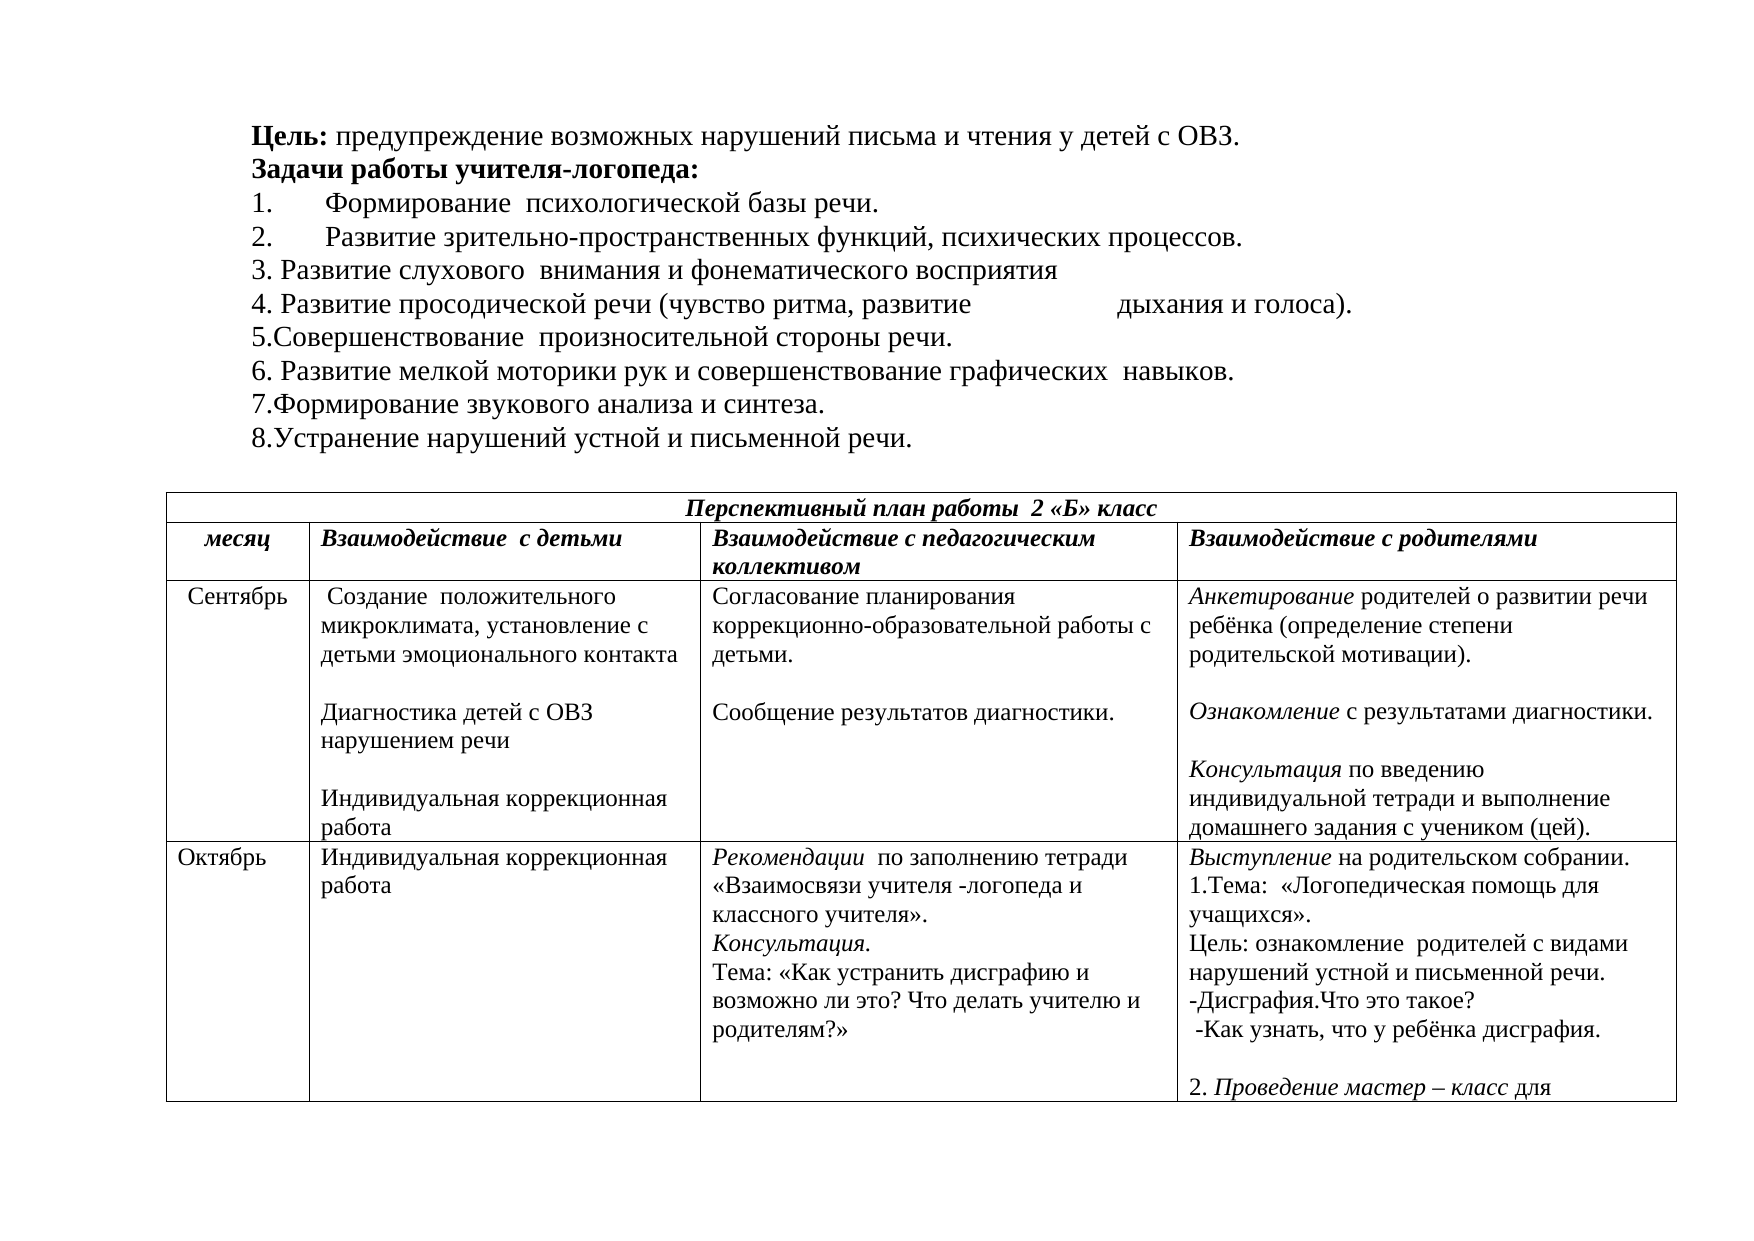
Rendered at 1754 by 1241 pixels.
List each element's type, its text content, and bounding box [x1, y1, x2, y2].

list Развитие зрительно-пространственных функций, психических процессов. [177, 219, 1665, 252]
table_cell Взаимодействие с педагогическим коллективом [701, 523, 1177, 580]
table_cell месяц [167, 523, 309, 580]
table_cell Октябрь [167, 842, 309, 1101]
text Цель: предупреждение возможных нарушений письма и чтения у детей с ОВЗ. [177, 118, 1665, 152]
text 8.Устранение нарушений устной и письменной речи. [177, 420, 1665, 453]
table_cell Создание положительного микроклимата, установление с детьми эмоционального контакта Диагностика детей с ОВЗ нарушением речи Индивидуальная коррекционная работа [310, 581, 700, 841]
table_cell Анкетирование родителей о развитии речи ребёнка (определение степени родительской мотивации). Ознакомление с результатами диагностики. Консультация по введению индивидуальной тетради и выполнение домашнего задания с учеником (цей). [1178, 581, 1676, 841]
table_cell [1178, 842, 1676, 1101]
table_cell Сентябрь [167, 581, 309, 841]
text Задачи работы учителя-логопеда: [177, 152, 1665, 185]
text 4. Развитие просодической речи (чувство ритма, развитие дыхания и голоса). [177, 286, 1665, 319]
table_cell Взаимодействие с детьми [310, 523, 700, 580]
text 6. Развитие мелкой моторики рук и совершенствование графических навыков. [177, 353, 1665, 386]
table_header Перспективный план работы 2 «Б» класс [167, 493, 1676, 522]
table_cell Согласование планирования коррекционно-образовательной работы с детьми. Сообщение результатов диагностики. [701, 581, 1177, 841]
text 7.Формирование звукового анализа и синтеза. [177, 386, 1665, 420]
list Формирование психологической базы речи. [177, 185, 1665, 219]
table_cell Взаимодействие с родителями [1178, 523, 1676, 580]
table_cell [701, 842, 1177, 1101]
text 5.Совершенствование произносительной стороны речи. [177, 319, 1665, 353]
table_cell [310, 842, 700, 1101]
text 3. Развитие слухового внимания и фонематического восприятия [177, 252, 1665, 286]
